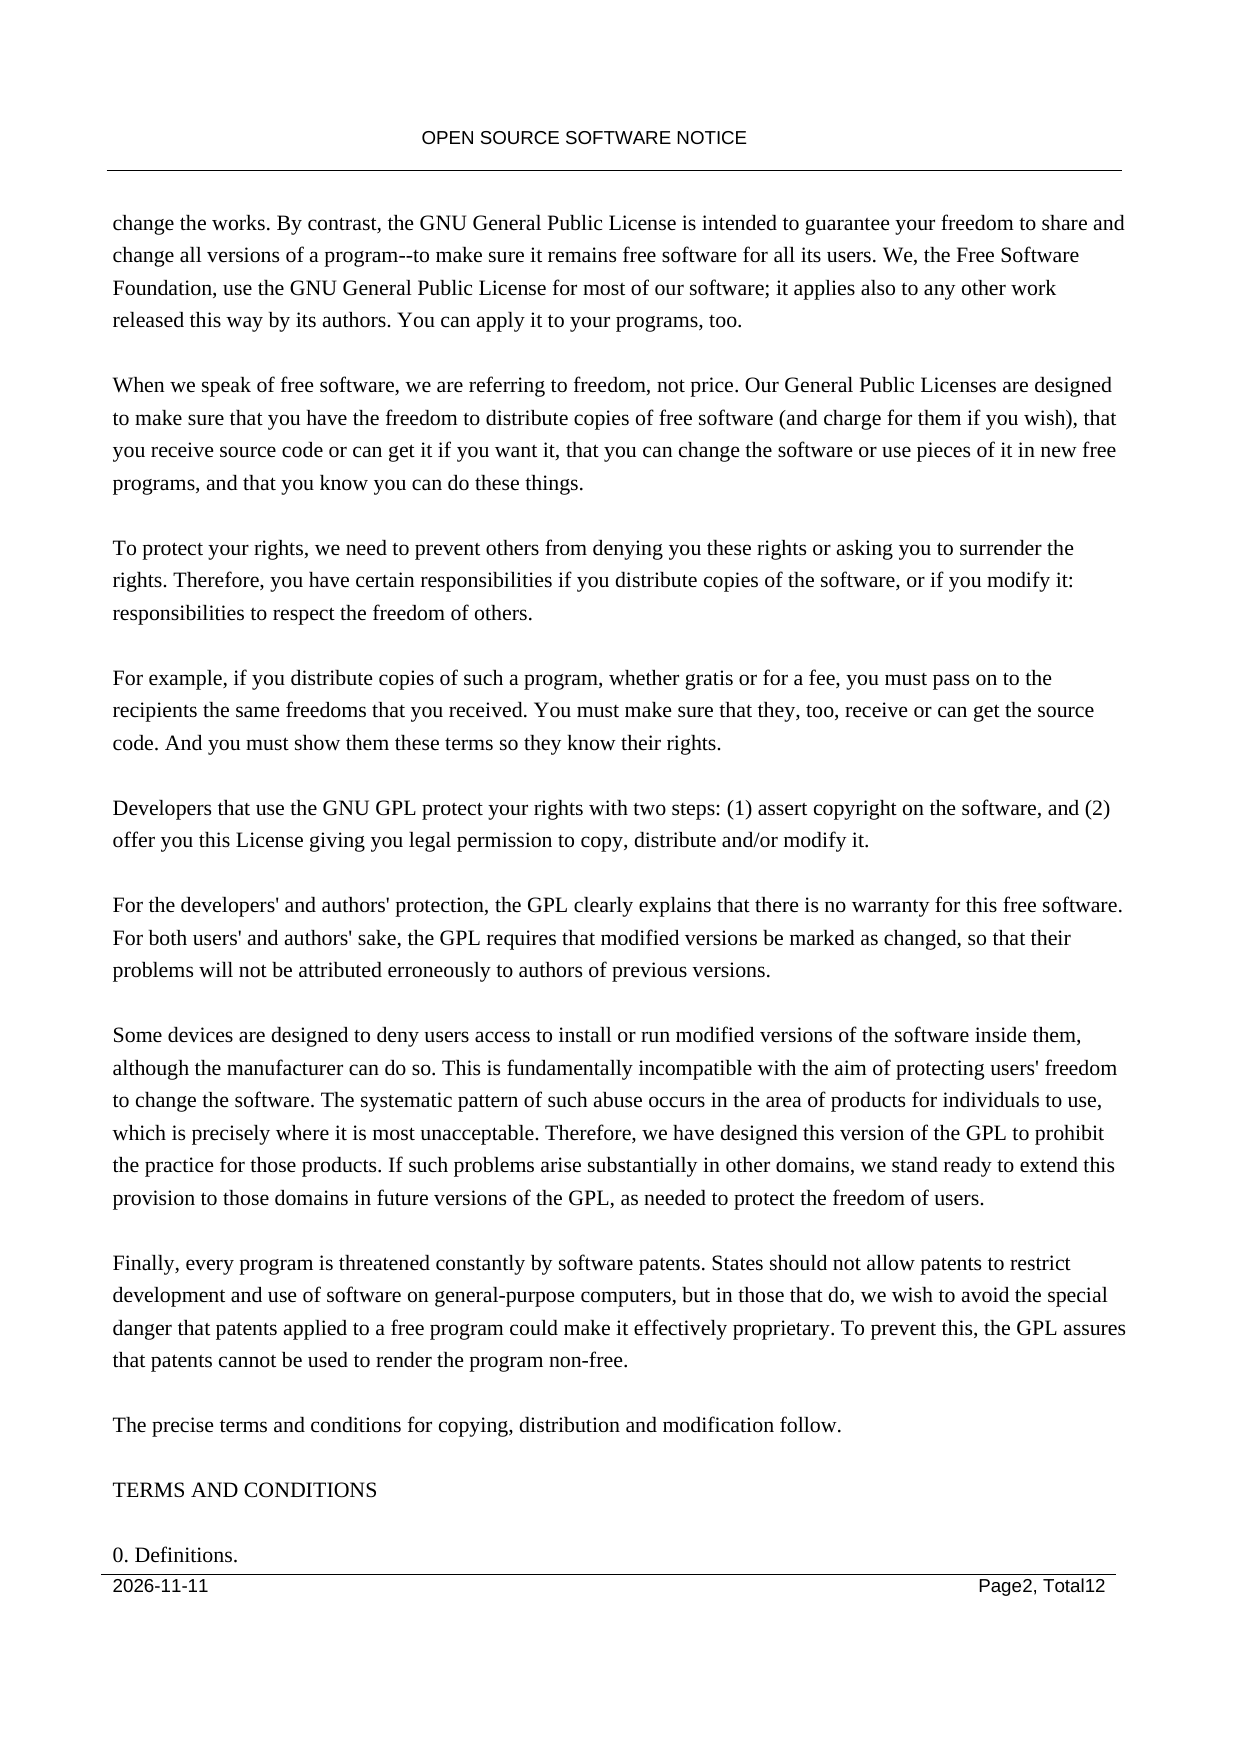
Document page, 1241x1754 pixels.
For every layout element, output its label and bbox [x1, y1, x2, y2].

text [112, 206, 1128, 1571]
